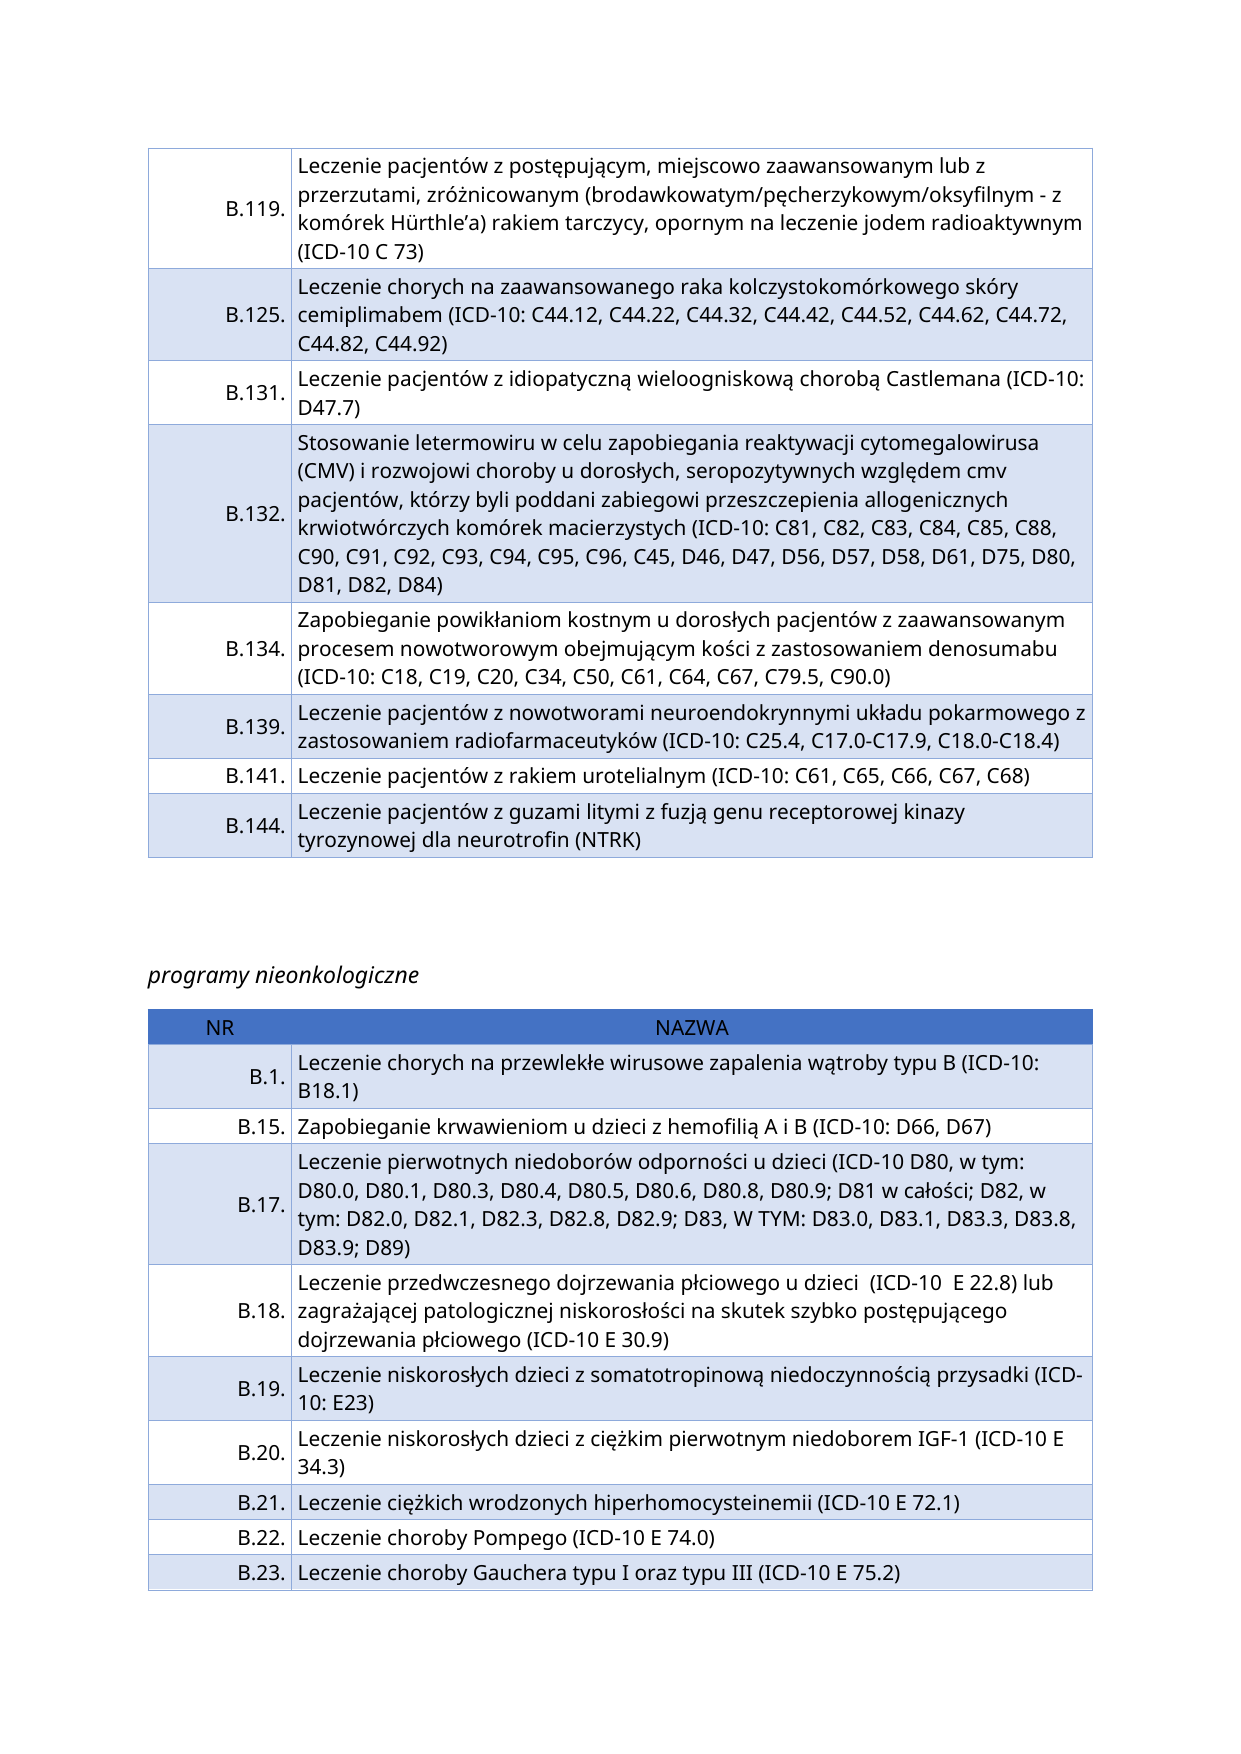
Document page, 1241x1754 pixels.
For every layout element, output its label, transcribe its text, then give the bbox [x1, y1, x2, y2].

table_cell Zapobieganie krwawieniom u dzieci z hemofilią A i B (ICD-10: D66, D67) [292, 1109, 1092, 1143]
table_cell B.139. [149, 695, 291, 758]
table_header NR [149, 1010, 291, 1044]
table_cell B.22. [149, 1520, 291, 1554]
table_cell Leczenie choroby Pompego (ICD-10 E 74.0) [292, 1520, 1092, 1554]
table_cell B.131. [149, 361, 291, 424]
table_cell B.15. [149, 1109, 291, 1143]
table_cell Leczenie niskorosłych dzieci z somatotropinową niedoczynnością przysadki (ICD-10: E23) [292, 1357, 1092, 1420]
table_cell B.141. [149, 759, 291, 793]
table_cell Leczenie pacjentów z nowotworami neuroendokrynnymi układu pokarmowego z zastosowaniem radiofarmaceutyków (ICD-10: C25.4, C17.0-C17.9, C18.0-C18.4) [292, 695, 1092, 758]
table_cell B.125. [149, 269, 291, 360]
table_cell Leczenie chorych na przewlekłe wirusowe zapalenia wątroby typu B (ICD-10: B18.1) [292, 1045, 1092, 1108]
table_cell Leczenie przedwczesnego dojrzewania płciowego u dzieci (ICD-10 E 22.8) lub zagrażającej patologicznej niskorosłości na skutek szybko postępującego dojrzewania płciowego (ICD-10 E 30.9) [292, 1265, 1092, 1356]
table_cell B.19. [149, 1357, 291, 1420]
table_cell Leczenie ciężkich wrodzonych hiperhomocysteinemii (ICD-10 E 72.1) [292, 1485, 1092, 1519]
table_cell Leczenie chorych na zaawansowanego raka kolczystokomórkowego skóry cemiplimabem (ICD-10: C44.12, C44.22, C44.32, C44.42, C44.52, C44.62, C44.72, C44.82, C44.92) [292, 269, 1092, 360]
table_cell Leczenie niskorosłych dzieci z ciężkim pierwotnym niedoborem IGF-1 (ICD-10 E 34.3) [292, 1421, 1092, 1484]
table_cell B.23. [149, 1555, 291, 1589]
text programy nieonkologiczne [148, 958, 1093, 990]
table_cell Stosowanie letermowiru w celu zapobiegania reaktywacji cytomegalowirusa (CMV) i rozwojowi choroby u dorosłych, seropozytywnych względem cmv pacjentów, którzy byli poddani zabiegowi przeszczepienia allogenicznych krwiotwórczych komórek macierzystych (ICD-10: C81, C82, C83, C84, C85, C88, C90, C91, C92, C93, C94, C95, C96, C45, D46, D47, D56, D57, D58, D61, D75, D80, D81, D82, D84) [292, 425, 1092, 602]
table_cell B.1. [149, 1045, 291, 1108]
table_cell B.18. [149, 1265, 291, 1356]
table_cell Leczenie pacjentów z rakiem urotelialnym (ICD-10: C61, C65, C66, C67, C68) [292, 759, 1092, 793]
table_cell B.20. [149, 1421, 291, 1484]
table_cell B.17. [149, 1144, 291, 1264]
table_cell Zapobieganie powikłaniom kostnym u dorosłych pacjentów z zaawansowanym procesem nowotworowym obejmującym kości z zastosowaniem denosumabu (ICD-10: C18, C19, C20, C34, C50, C61, C64, C67, C79.5, C90.0) [292, 603, 1092, 694]
table_cell B.132. [149, 425, 291, 602]
table_cell Leczenie pierwotnych niedoborów odporności u dzieci (ICD-10 D80, w tym: D80.0, D80.1, D80.3, D80.4, D80.5, D80.6, D80.8, D80.9; D81 w całości; D82, w tym: D82.0, D82.1, D82.3, D82.8, D82.9; D83, W TYM: D83.0, D83.1, D83.3, D83.8, D83.9; D89) [292, 1144, 1092, 1264]
table_header NAZWA [292, 1010, 1092, 1044]
table_cell Leczenie pacjentów z guzami litymi z fuzją genu receptorowej kinazy tyrozynowej dla neurotrofin (NTRK) [292, 794, 1092, 857]
table_cell B.144. [149, 794, 291, 857]
table_cell B.119. [149, 149, 291, 268]
table_cell B.134. [149, 603, 291, 694]
table_cell Leczenie pacjentów z idiopatyczną wieloogniskową chorobą Castlemana (ICD-10: D47.7) [292, 361, 1092, 424]
table_cell B.21. [149, 1485, 291, 1519]
table_cell Leczenie pacjentów z postępującym, miejscowo zaawansowanym lub z przerzutami, zróżnicowanym (brodawkowatym/pęcherzykowym/oksyfilnym - z komórek Hürthle’a) rakiem tarczycy, opornym na leczenie jodem radioaktywnym (ICD-10 C 73) [292, 149, 1092, 268]
table_cell Leczenie choroby Gauchera typu I oraz typu III (ICD-10 E 75.2) [292, 1555, 1092, 1589]
